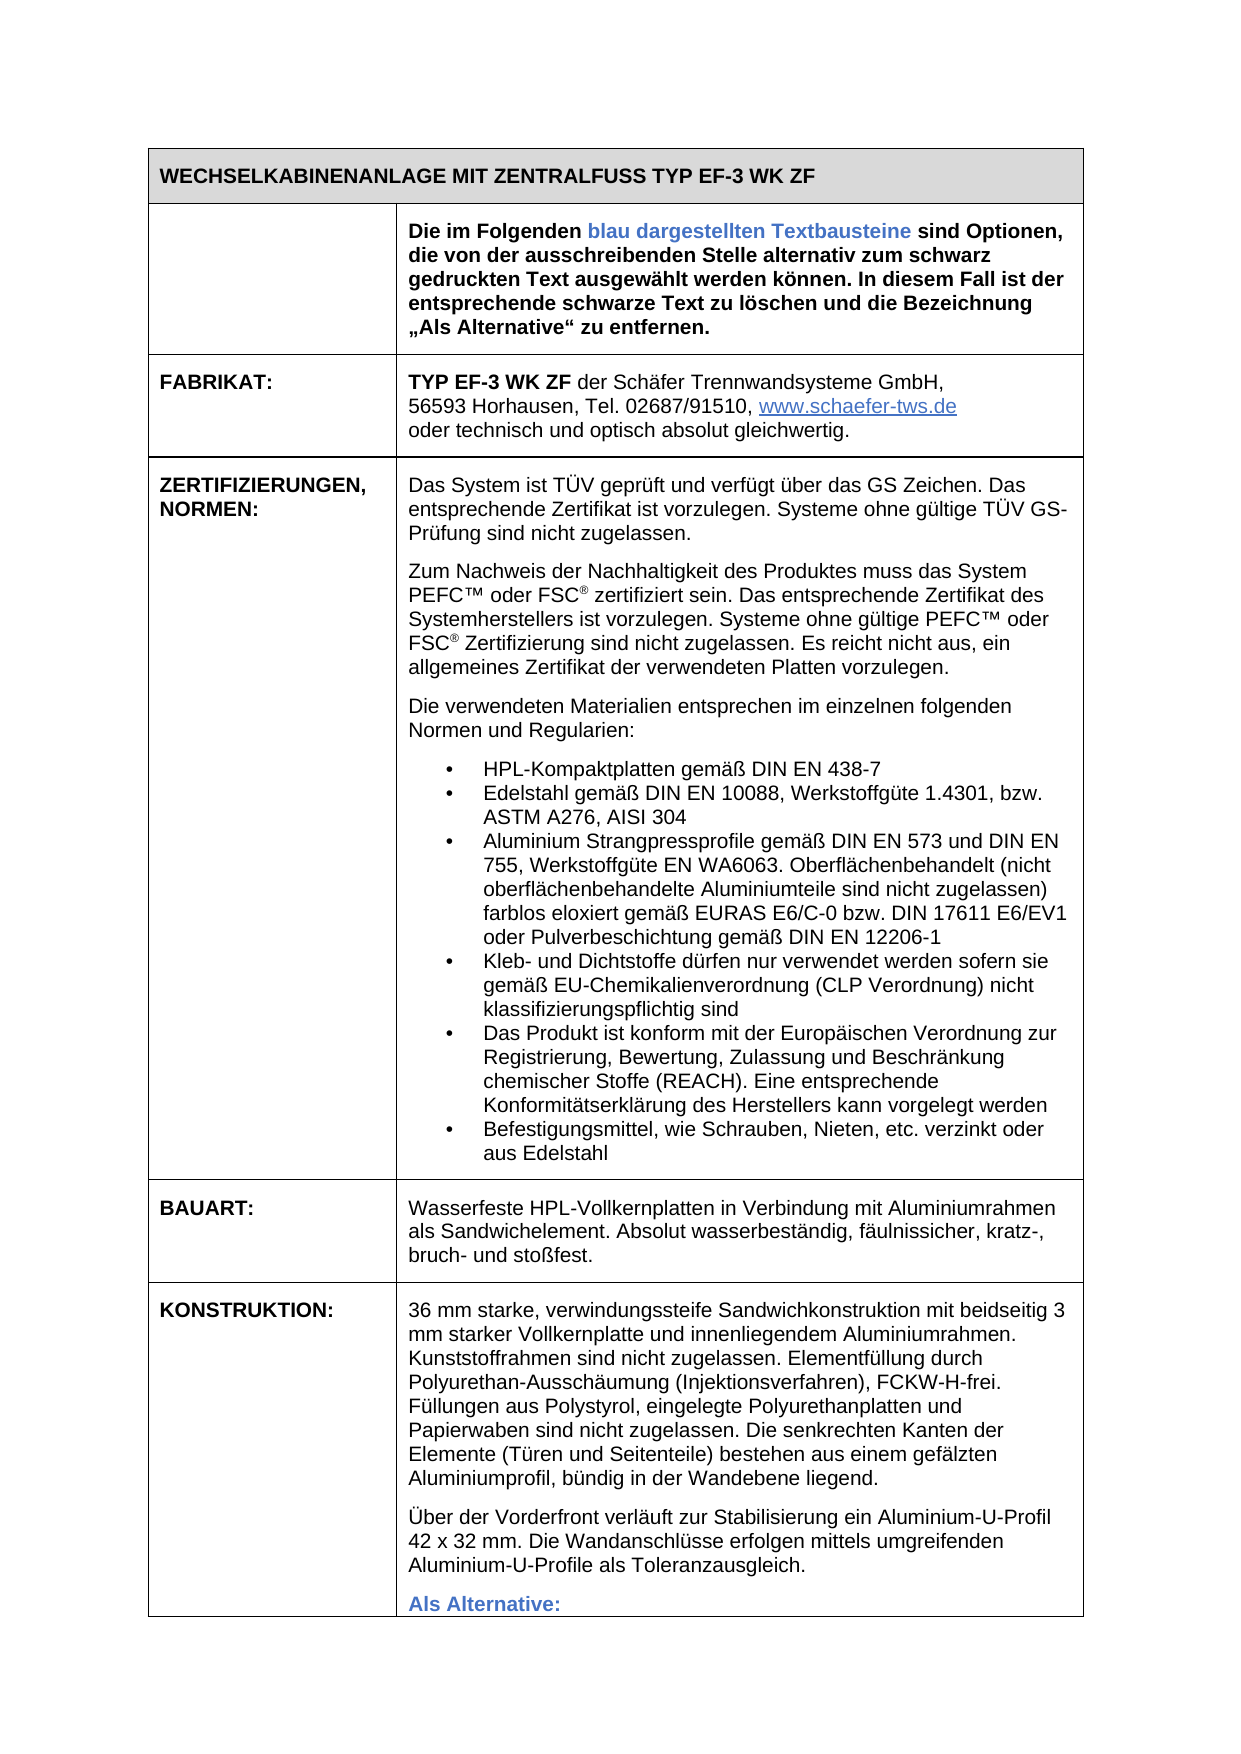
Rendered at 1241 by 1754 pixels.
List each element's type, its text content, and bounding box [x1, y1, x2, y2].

table_cell Wasserfeste HPL-Vollkernplatten in Verbindung mit Aluminiumrahmen als Sandwichelement. Absolut wasserbeständig, fäulnissicher, kratz-, bruch- und stoßfest. [397, 1180, 1083, 1282]
table_cell Die im Folgenden blau dargestellten Textbausteine sind Optionen, die von der ausschreibenden Stelle alternativ zum schwarz gedruckten Text ausgewählt werden können. In diesem Fall ist der entsprechende schwarze Text zu löschen und die Bezeichnung „Als Alternative“ zu entfernen. [397, 204, 1083, 353]
table_cell FABRIKAT: [149, 355, 396, 456]
table_cell [149, 204, 396, 353]
table_cell BAUART: [149, 1180, 396, 1282]
table_cell TYP EF-3 WK ZF der Schäfer Trennwandsysteme GmbH, 56593 Horhausen, Tel. 02687/91510, www.schaefer-tws.de oder technisch und optisch absolut gleichwertig. [397, 355, 1083, 456]
table_cell ZERTIFIZIERUNGEN, NORMEN: [149, 458, 396, 1179]
table_header WECHSELKABINENANLAGE MIT ZENTRALFUSS TYP EF-3 WK ZF [149, 149, 1083, 203]
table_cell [397, 1283, 1083, 1616]
table_cell Das System ist TÜV geprüft und verfügt über das GS Zeichen. Das entsprechende Zertifikat ist vorzulegen. Systeme ohne gültige TÜV GS-Prüfung sind nicht zugelassen. Zum Nachweis der Nachhaltigkeit des Produktes muss das System PEFC™ oder FSC® zertifiziert sein. Das entsprechende Zertifikat des Systemherstellers ist vorzulegen. Systeme ohne gültige PEFC™ oder FSC® Zertifizierung sind nicht zugelassen. Es reicht nicht aus, ein allgemeines Zertifikat der verwendeten Platten vorzulegen. Die verwendeten Materialien entsprechen im einzelnen folgenden Normen und Regularien: HPL-Kompaktplatten gemäß DIN EN 438-7 Edelstahl gemäß DIN EN 10088, Werkstoffgüte 1.4301, bzw. ASTM A276, AISI 304 Aluminium Strangpressprofile gemäß DIN EN 573 und DIN EN 755, Werkstoffgüte EN WA6063. Oberflächenbehandelt (nicht oberflächenbehandelte Aluminiumteile sind nicht zugelassen) farblos eloxiert gemäß EURAS E6/C-0 bzw. DIN 17611 E6/EV1 oder Pulverbeschichtung gemäß DIN EN 12206-1 Kleb- und Dichtstoffe dürfen nur verwendet werden sofern sie gemäß EU-Chemikalienverordnung (CLP Verordnung) nicht klassifizierungspflichtig sind Das Produkt ist konform mit der Europäischen Verordnung zur Registrierung, Bewertung, Zulassung und Beschränkung chemischer Stoffe (REACH). Eine entsprechende Konformitätserklärung des Herstellers kann vorgelegt werden Befestigungsmittel, wie Schrauben, Nieten, etc. verzinkt oder aus Edelstahl [397, 458, 1083, 1179]
table_cell KONSTRUKTION: [149, 1283, 396, 1616]
